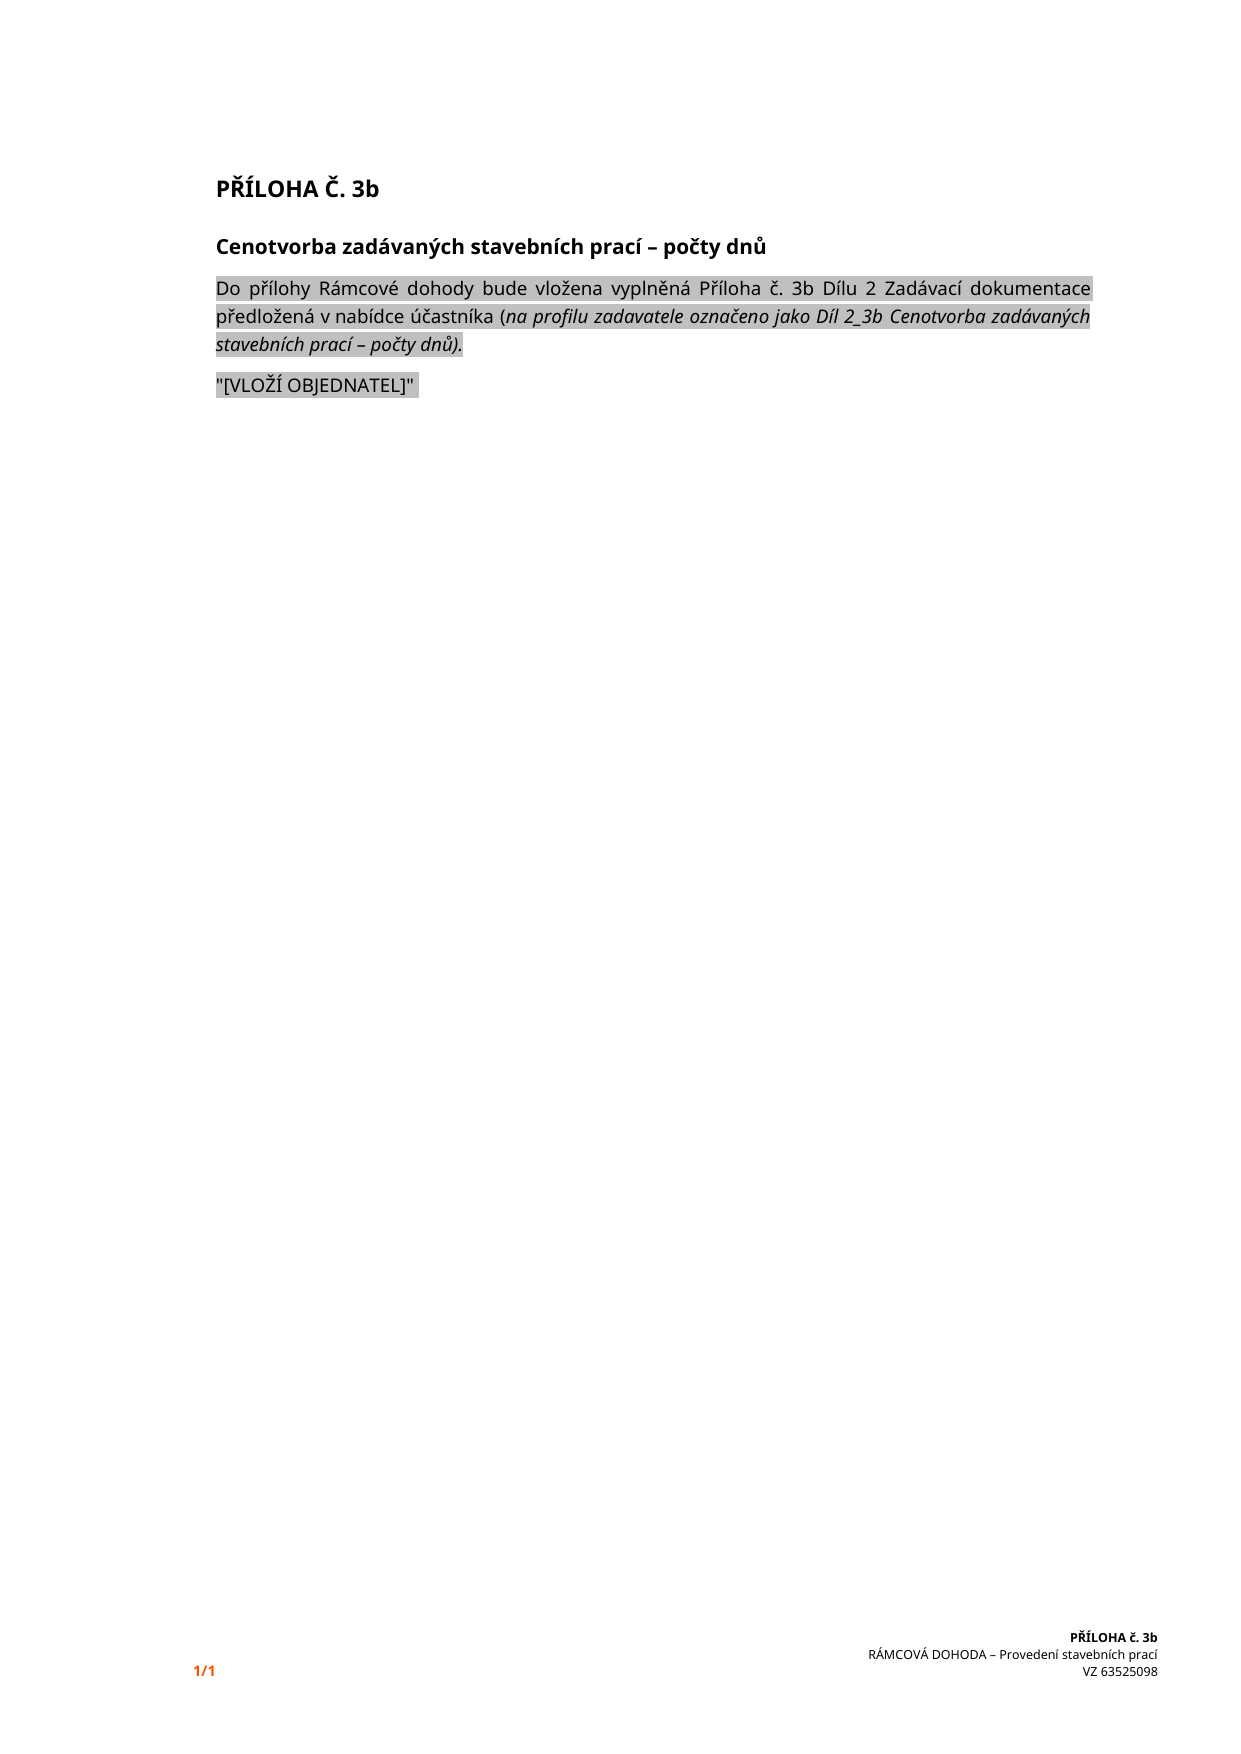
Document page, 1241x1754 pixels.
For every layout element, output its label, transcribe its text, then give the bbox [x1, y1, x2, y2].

text Cenotvorba zadávaných stavebních prací – počty dnů [216, 232, 1093, 260]
text Do přílohy Rámcové dohody bude vložena vyplněná Příloha č. 3b Dílu 2 Zadávací dokumentace předložená v nabídce účastníka (na profilu zadavatele označeno jako Díl 2_3b Cenotvorba zadávaných stavebních prací – počty dnů). [216, 301, 1093, 357]
text Příloha č. 3b [216, 172, 1093, 204]
